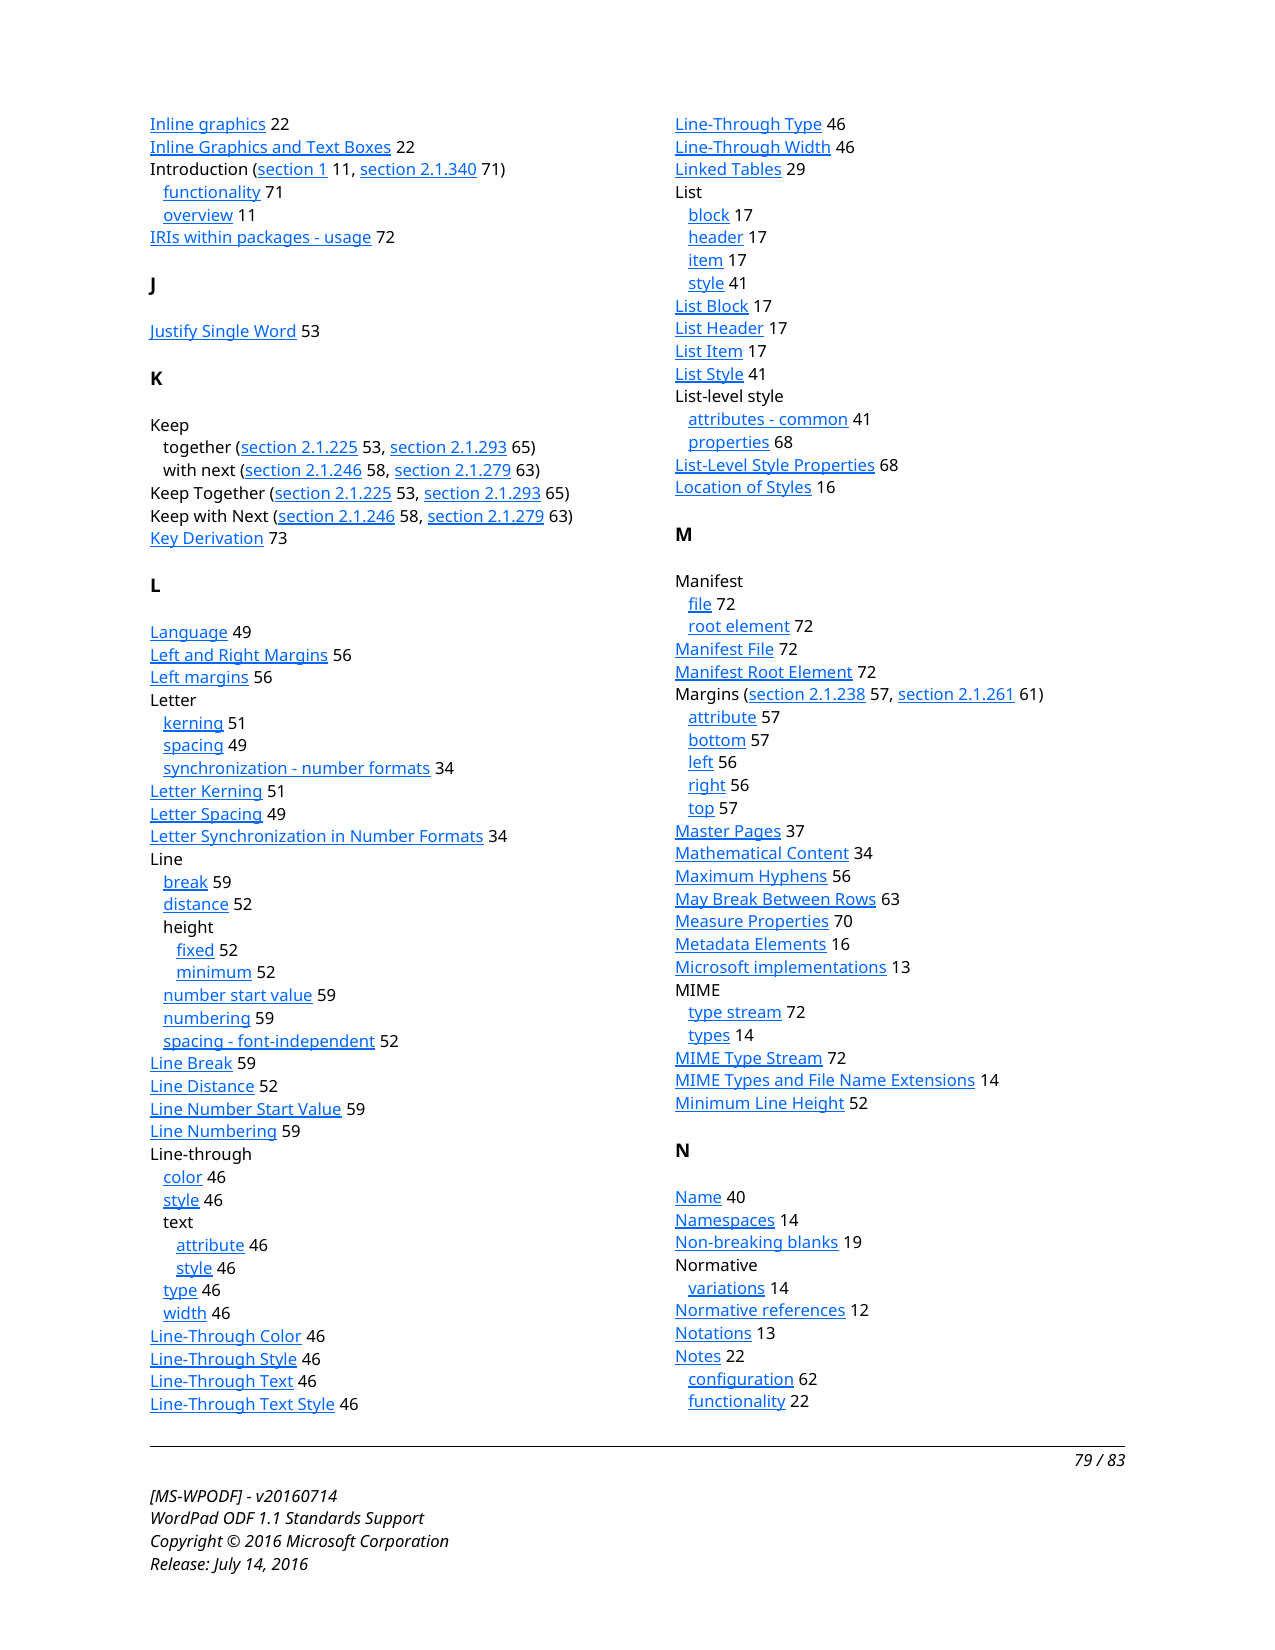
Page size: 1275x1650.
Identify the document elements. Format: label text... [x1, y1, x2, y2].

text with next (section 2.1.246 54, section 2.1.279 59) [150, 459, 600, 481]
text top 53 [675, 797, 1125, 819]
text Line-Through Text 43 [150, 1370, 600, 1393]
text bottom 53 [675, 728, 1125, 751]
text Linked Tables 27 [675, 158, 1125, 181]
text functionality 20 [675, 1390, 1125, 1412]
text number start value 55 [150, 984, 600, 1007]
text Line Numbering 54 [150, 1120, 600, 1143]
text List-level style [675, 385, 1125, 408]
text together (section 2.1.225 49, section 2.1.293 61) [150, 436, 600, 459]
text attribute 43 [150, 1234, 600, 1256]
text spacing - font-independent 49 [150, 1029, 600, 1052]
text variations 13 [675, 1276, 1125, 1299]
text properties 64 [675, 430, 1125, 453]
text overview 10 [150, 203, 600, 226]
text block 16 [675, 203, 1125, 226]
text Normative references 11 [675, 1299, 1125, 1322]
text MIME Types and File Name Extensions 13 [675, 1069, 1125, 1092]
text minimum 49 [150, 961, 600, 984]
text List Block 16 [675, 294, 1125, 317]
text MIME [675, 978, 1125, 1001]
text Keep Together (section 2.1.225 49, section 2.1.293 61) [150, 481, 600, 504]
text Introduction (section 1 10, section 2.1.340 67) [150, 158, 600, 181]
text file 67 [675, 592, 1125, 615]
text Language 45 [150, 621, 600, 643]
text type 43 [150, 1279, 600, 1302]
text Left and Right Margins 52 [150, 643, 600, 666]
text List [675, 181, 1125, 203]
text Left margins 52 [150, 666, 600, 689]
text Manifest [675, 569, 1125, 592]
text Measure Properties 65 [675, 910, 1125, 933]
text spacing 45 [150, 734, 600, 757]
text Line Break 55 [150, 1052, 600, 1075]
text style 43 [150, 1256, 600, 1279]
text K [150, 365, 600, 391]
text attributes - common 39 [675, 408, 1125, 430]
text Keep with Next (section 2.1.246 54, section 2.1.279 59) [150, 504, 600, 527]
text distance 49 [150, 893, 600, 916]
text Metadata Elements 15 [675, 933, 1125, 956]
text List Item 16 [675, 339, 1125, 362]
text Inline Graphics and Text Boxes 21 [150, 135, 600, 158]
text root element 67 [675, 615, 1125, 638]
text Notes 20 [675, 1344, 1125, 1367]
text fixed 48 [150, 938, 600, 961]
text types 13 [675, 1024, 1125, 1046]
text attribute 53 [675, 706, 1125, 728]
text MIME Type Stream 67 [675, 1046, 1125, 1069]
text item 16 [675, 249, 1125, 271]
text break 55 [150, 870, 600, 893]
text Normative [675, 1253, 1125, 1276]
text Name 37 [675, 1185, 1125, 1208]
text Line-Through Type 43 [675, 112, 1125, 135]
text May Break Between Rows 59 [675, 887, 1125, 910]
text Line-Through Color 43 [150, 1324, 600, 1347]
text Inline graphics 21 [150, 112, 600, 135]
text Margins (section 2.1.238 53, section 2.1.261 56) [675, 683, 1125, 706]
text text [150, 1211, 600, 1234]
text Line Distance 49 [150, 1075, 600, 1097]
text Non-breaking blanks 18 [675, 1231, 1125, 1253]
text J [150, 271, 600, 297]
text Manifest File 67 [675, 638, 1125, 660]
text Microsoft implementations 12 [675, 956, 1125, 978]
text Maximum Hyphens 52 [675, 865, 1125, 887]
text Letter Synchronization in Number Formats 32 [150, 825, 600, 848]
text Location of Styles 15 [675, 476, 1125, 498]
text Letter [150, 689, 600, 711]
text IRIs within packages - usage 67 [150, 226, 600, 249]
text style 38 [675, 271, 1125, 294]
text L [150, 572, 600, 598]
text Notations 12 [675, 1322, 1125, 1344]
text N [675, 1137, 1125, 1163]
text Key Derivation 68 [150, 527, 600, 549]
text right 52 [675, 774, 1125, 797]
text Line-Through Width 43 [675, 135, 1125, 158]
text Manifest Root Element 67 [675, 660, 1125, 683]
text Line-Through Text Style 43 [150, 1393, 600, 1415]
text Letter Spacing 45 [150, 802, 600, 825]
text List Header 16 [675, 317, 1125, 339]
text Line Number Start Value 55 [150, 1097, 600, 1120]
text List-Level Style Properties 64 [675, 453, 1125, 476]
text Line [150, 848, 600, 870]
text configuration 57 [675, 1367, 1125, 1390]
text Master Pages 34 [675, 819, 1125, 842]
text List Style 38 [675, 362, 1125, 385]
text kerning 47 [150, 711, 600, 734]
text style 43 [150, 1188, 600, 1211]
text Line-through [150, 1143, 600, 1166]
text Minimum Line Height 49 [675, 1092, 1125, 1114]
text Letter Kerning 47 [150, 779, 600, 802]
text Mathematical Content 32 [675, 842, 1125, 865]
text width 43 [150, 1302, 600, 1324]
text numbering 54 [150, 1007, 600, 1029]
text synchronization - number formats 32 [150, 757, 600, 779]
text Line-Through Style 43 [150, 1347, 600, 1370]
text height [150, 916, 600, 938]
text color 43 [150, 1166, 600, 1188]
text Keep [150, 413, 600, 436]
text type stream 67 [675, 1001, 1125, 1024]
text left 52 [675, 751, 1125, 774]
text M [675, 521, 1125, 547]
text header 16 [675, 226, 1125, 249]
text functionality 67 [150, 181, 600, 203]
text Namespaces 13 [675, 1208, 1125, 1231]
text Justify Single Word 49 [150, 320, 600, 342]
